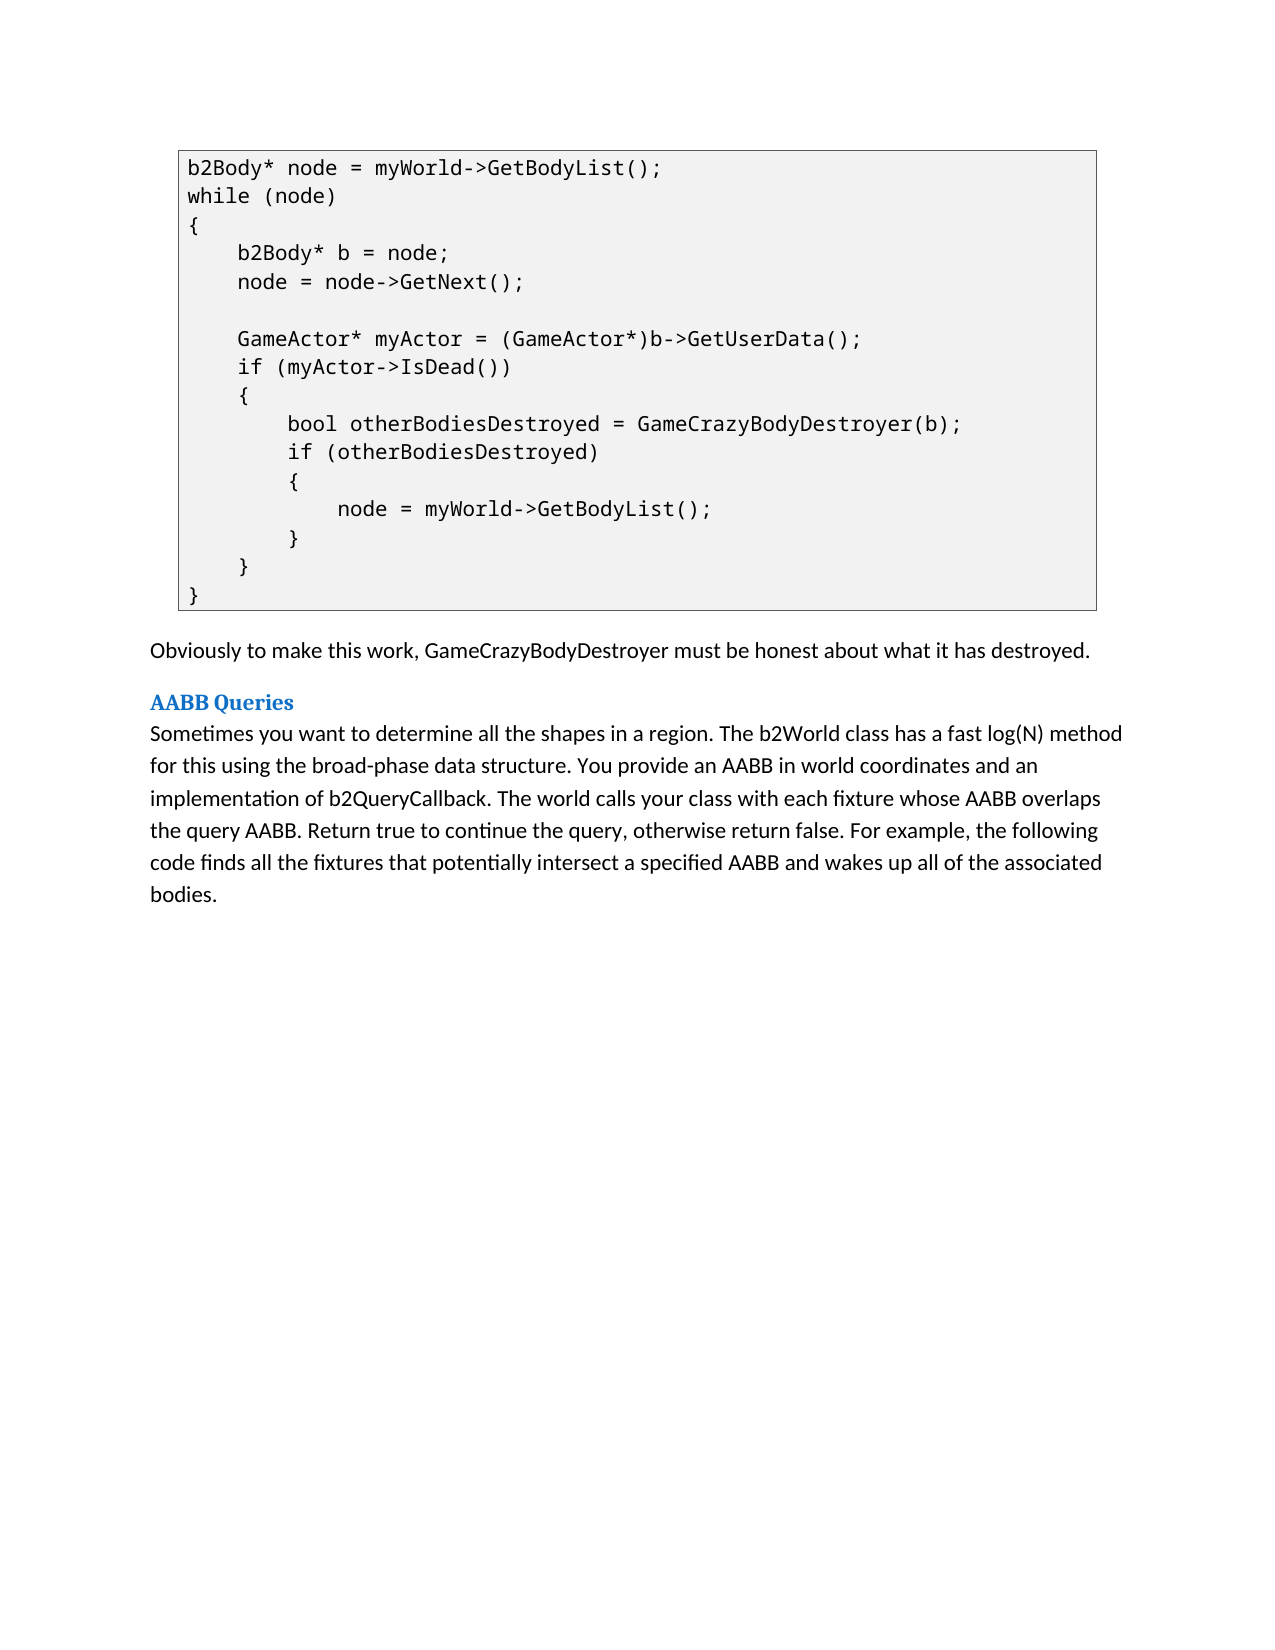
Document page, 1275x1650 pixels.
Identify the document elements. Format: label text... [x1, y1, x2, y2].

text Sometimes you want to determine all the shapes in a region. The b2World class has a fast log(N) method for this using the broad-phase data structure. You provide an AABB in world coordinates and an implementation of b2QueryCallback. The world calls your class with each fixture whose AABB overlaps the query AABB. Return true to continue the query, otherwise return false. For example, the following code finds all the fixtures that potentially intersect a specified AABB and wakes up all of the associated bodies. [150, 719, 1125, 908]
text bool otherBodiesDestroyed = GameCrazyBodyDestroyer(b); [179, 406, 1096, 434]
text Obviously to make this work, GameCrazyBodyDestroyer must be honest about what it has destroyed. [150, 636, 1125, 664]
text { [179, 377, 1096, 406]
text { [179, 463, 1096, 491]
text while (node) [179, 178, 1096, 207]
text node = myWorld->GetBodyList(); [179, 491, 1096, 520]
text GameActor* myActor = (GameActor*)b->GetUserData(); [179, 321, 1096, 349]
text } [179, 548, 1096, 577]
text if (myActor->IsDead()) [179, 349, 1096, 377]
text if (otherBodiesDestroyed) [179, 434, 1096, 463]
text } [179, 520, 1096, 548]
text } [179, 577, 1096, 610]
text b2Body* b = node; [179, 235, 1096, 264]
text node = node->GetNext(); [179, 264, 1096, 292]
text { [179, 207, 1096, 235]
subtitle AABB Queries [150, 689, 1125, 716]
text b2Body* node = myWorld->GetBodyList(); [179, 151, 1096, 178]
